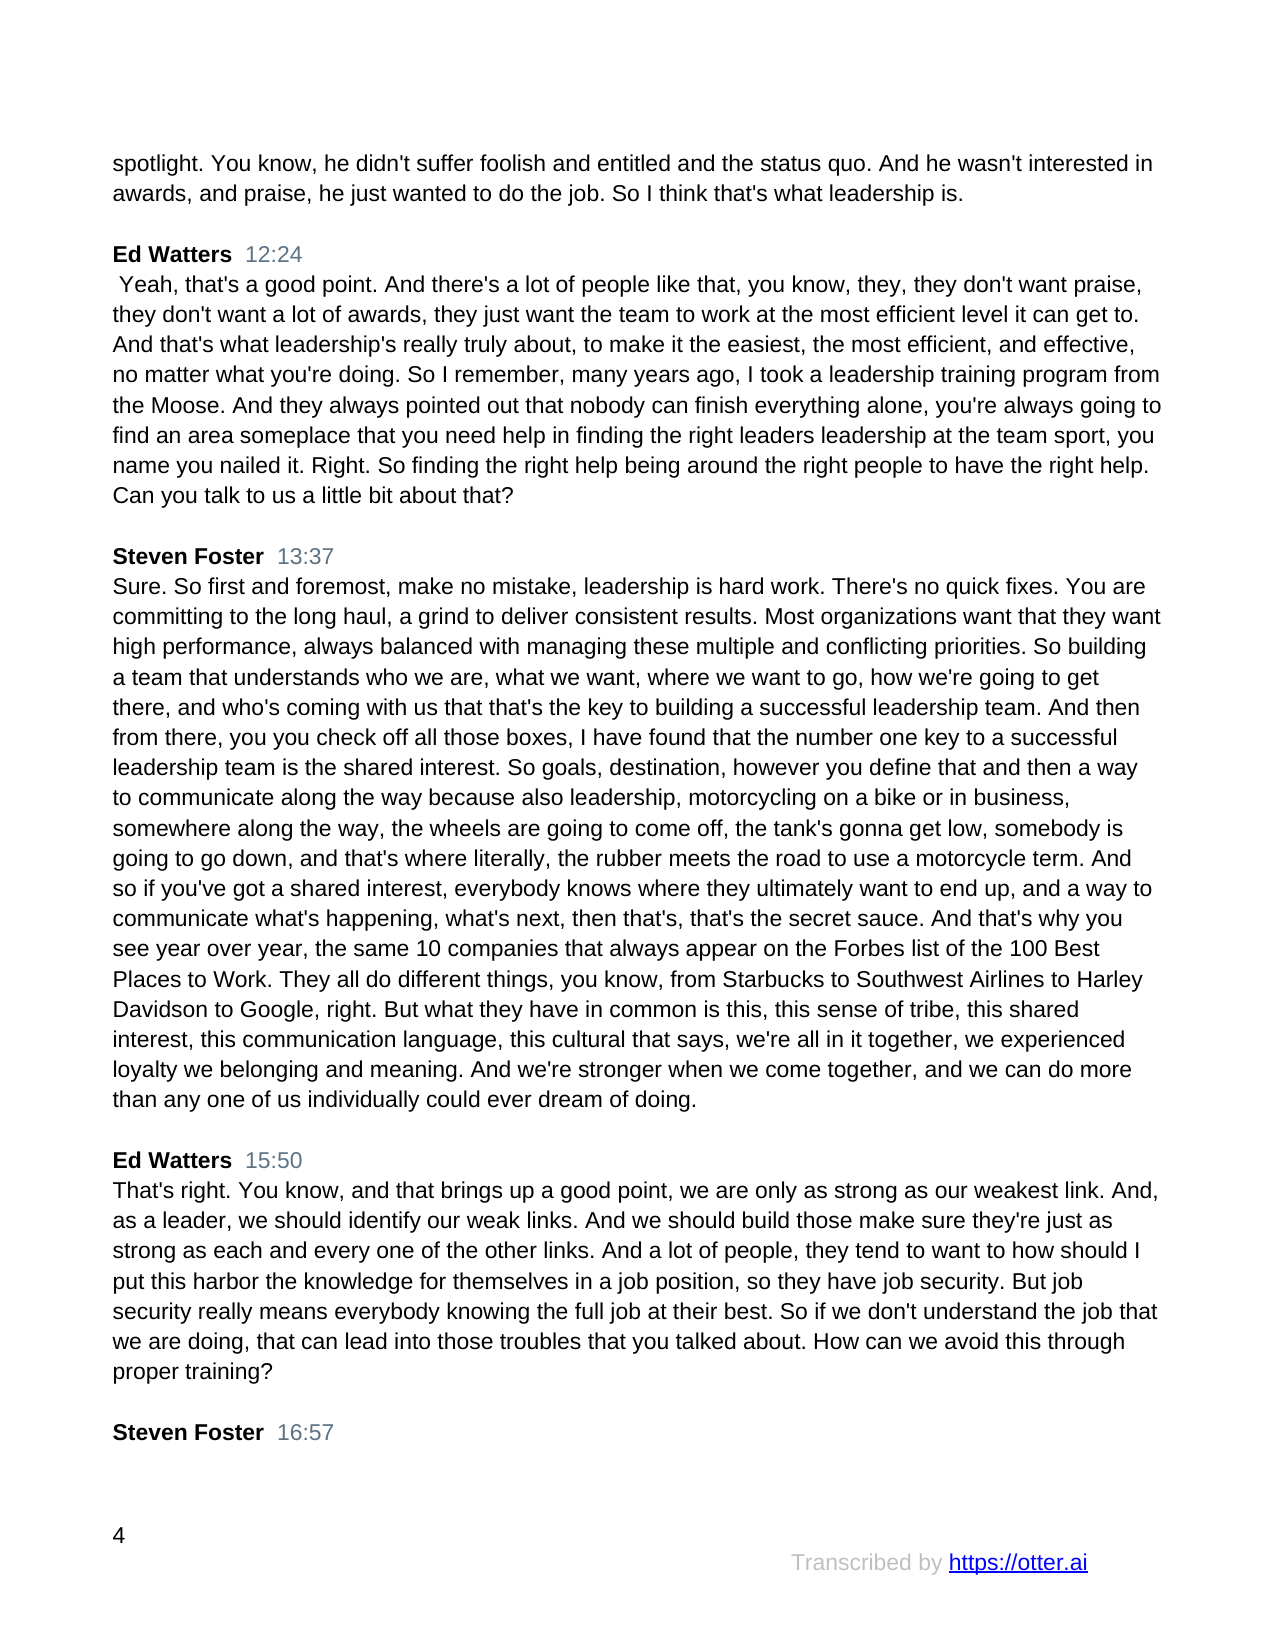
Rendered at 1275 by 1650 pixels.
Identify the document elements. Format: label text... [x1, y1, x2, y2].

text Steven Foster 13:37 [112, 543, 1162, 569]
text Yeah, that's a good point. And there's a lot of people like that, you know, they, they don't want praise, they don't want a lot of awards, they just want the team to work at the most efficient level it can get to. And that's what leadership's really truly about, to make it the easiest, the most efficient, and effective, no matter what you're doing. So I remember, many years ago, I took a leadership training program from the Moose. And they always pointed out that nobody can finish everything alone, you're always going to find an area someplace that you need help in finding the right leaders leadership at the team sport, you name you nailed it. Right. So finding the right help being around the right people to have the right help. Can you talk to us a little bit about that? [112, 271, 1162, 509]
text Ed Watters 12:24 [112, 241, 1162, 267]
text That's right. You know, and that brings up a good point, we are only as strong as our weakest link. And, as a leader, we should identify our weak links. And we should build those make sure they're just as strong as each and every one of the other links. And a lot of people, they tend to want to how should I put this harbor the knowledge for themselves in a job position, so they have job security. But job security really means everybody knowing the full job at their best. So if we don't understand the job that we are doing, that can lead into those troubles that you talked about. How can we avoid this through proper training? [112, 1177, 1162, 1385]
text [112, 150, 1162, 207]
text Sure. So first and foremost, make no mistake, leadership is hard work. There's no quick fixes. You are committing to the long haul, a grind to deliver consistent results. Most organizations want that they want high performance, always balanced with managing these multiple and conflicting priorities. So building a team that understands who we are, what we want, where we want to go, how we're going to get there, and who's coming with us that that's the key to building a successful leadership team. And then from there, you you check off all those boxes, I have found that the number one key to a successful leadership team is the shared interest. So goals, destination, however you define that and then a way to communicate along the way because also leadership, motorcycling on a bike or in business, somewhere along the way, the wheels are going to come off, the tank's gonna get low, somebody is going to go down, and that's where literally, the rubber meets the road to use a motorcycle term. And so if you've got a shared interest, everybody knows where they ultimately want to end up, and a way to communicate what's happening, what's next, then that's, that's the secret sauce. And that's why you see year over year, the same 10 companies that always appear on the Forbes list of the 100 Best Places to Work. They all do different things, you know, from Starbucks to Southwest Airlines to Harley Davidson to Google, right. But what they have in common is this, this sense of tribe, this shared interest, this communication language, this cultural that says, we're all in it together, we experienced loyalty we belonging and meaning. And we're stronger when we come together, and we can do more than any one of us individually could ever dream of doing. [112, 573, 1162, 1113]
text Ed Watters 15:50 [112, 1147, 1162, 1173]
text Steven Foster 16:57 [112, 1419, 1162, 1445]
